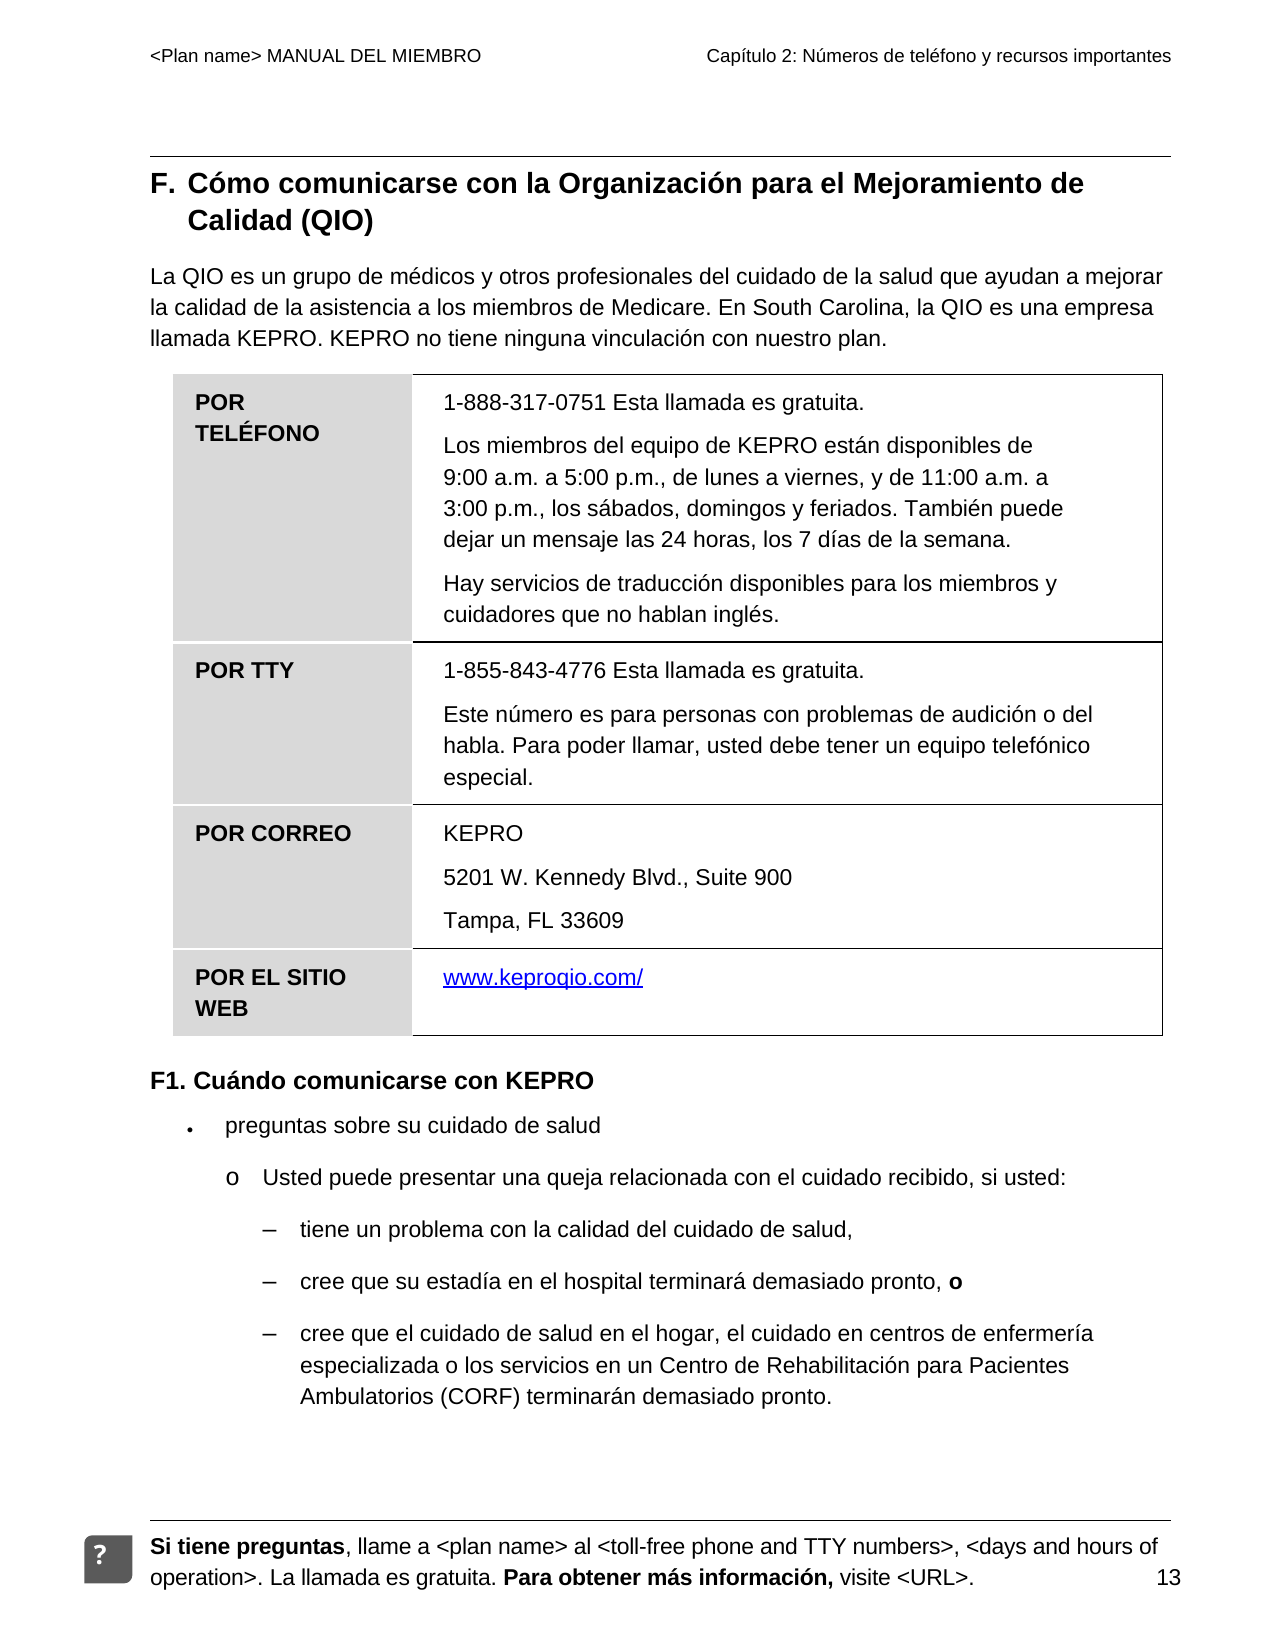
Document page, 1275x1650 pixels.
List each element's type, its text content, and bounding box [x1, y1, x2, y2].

table_cell www.keproqio.com/ [413, 949, 1162, 1035]
table_cell 1-855-843-4776 Esta llamada es gratuita. Este número es para personas con problemas de audición o del habla. Para poder llamar, usted debe tener un equipo telefónico especial. [413, 643, 1162, 804]
table_header 1-888-317-0751 Esta llamada es gratuita. Los miembros del equipo de KEPRO están disponibles de 9:00 a.m. a 5:00 p.m., de lunes a viernes, y de 11:00 a.m. a 3:00 p.m., los sábados, domingos y feriados. También puede dejar un mensaje las 24 horas, los 7 días de la semana. Hay servicios de traducción disponibles para los miembros y cuidadores que no hablan inglés. [413, 375, 1162, 641]
table_header POR TELÉFONO [173, 375, 412, 641]
text cree que el cuidado de salud en el hogar, el cuidado en centros de enfermería especializada o los servicios en un Centro de Rehabilitación para Pacientes Ambulatorios (CORF) terminarán demasiado pronto. [262, 1317, 1096, 1411]
text tiene un problema con la calidad del cuidado de salud, [262, 1213, 1096, 1244]
text cree que su estadía en el hospital terminará demasiado pronto, o [262, 1265, 1096, 1296]
table_cell KEPRO 5201 W. Kennedy Blvd., Suite 900 Tampa, FL 33609 [413, 805, 1162, 948]
table_cell POR TTY [173, 644, 412, 804]
text Usted puede presentar una queja relacionada con el cuidado recibido, si usted: [225, 1161, 1096, 1192]
subtitle F1. Cuándo comunicarse con KEPRO [150, 1063, 1096, 1096]
table_cell POR EL SITIO WEB [173, 950, 412, 1035]
subtitle Cómo comunicarse con la Organización para el Mejoramiento de Calidad (QIO) [150, 157, 1171, 238]
text La QIO es un grupo de médicos y otros profesionales del cuidado de la salud que ayudan a mejorar la calidad de la asistencia a los miembros de Medicare. En South Carolina, la QIO es una empresa llamada KEPRO. KEPRO no tiene ninguna vinculación con nuestro plan. [150, 259, 1171, 353]
table_cell POR CORREO [173, 806, 412, 948]
list preguntas sobre su cuidado de salud [187, 1108, 1096, 1140]
